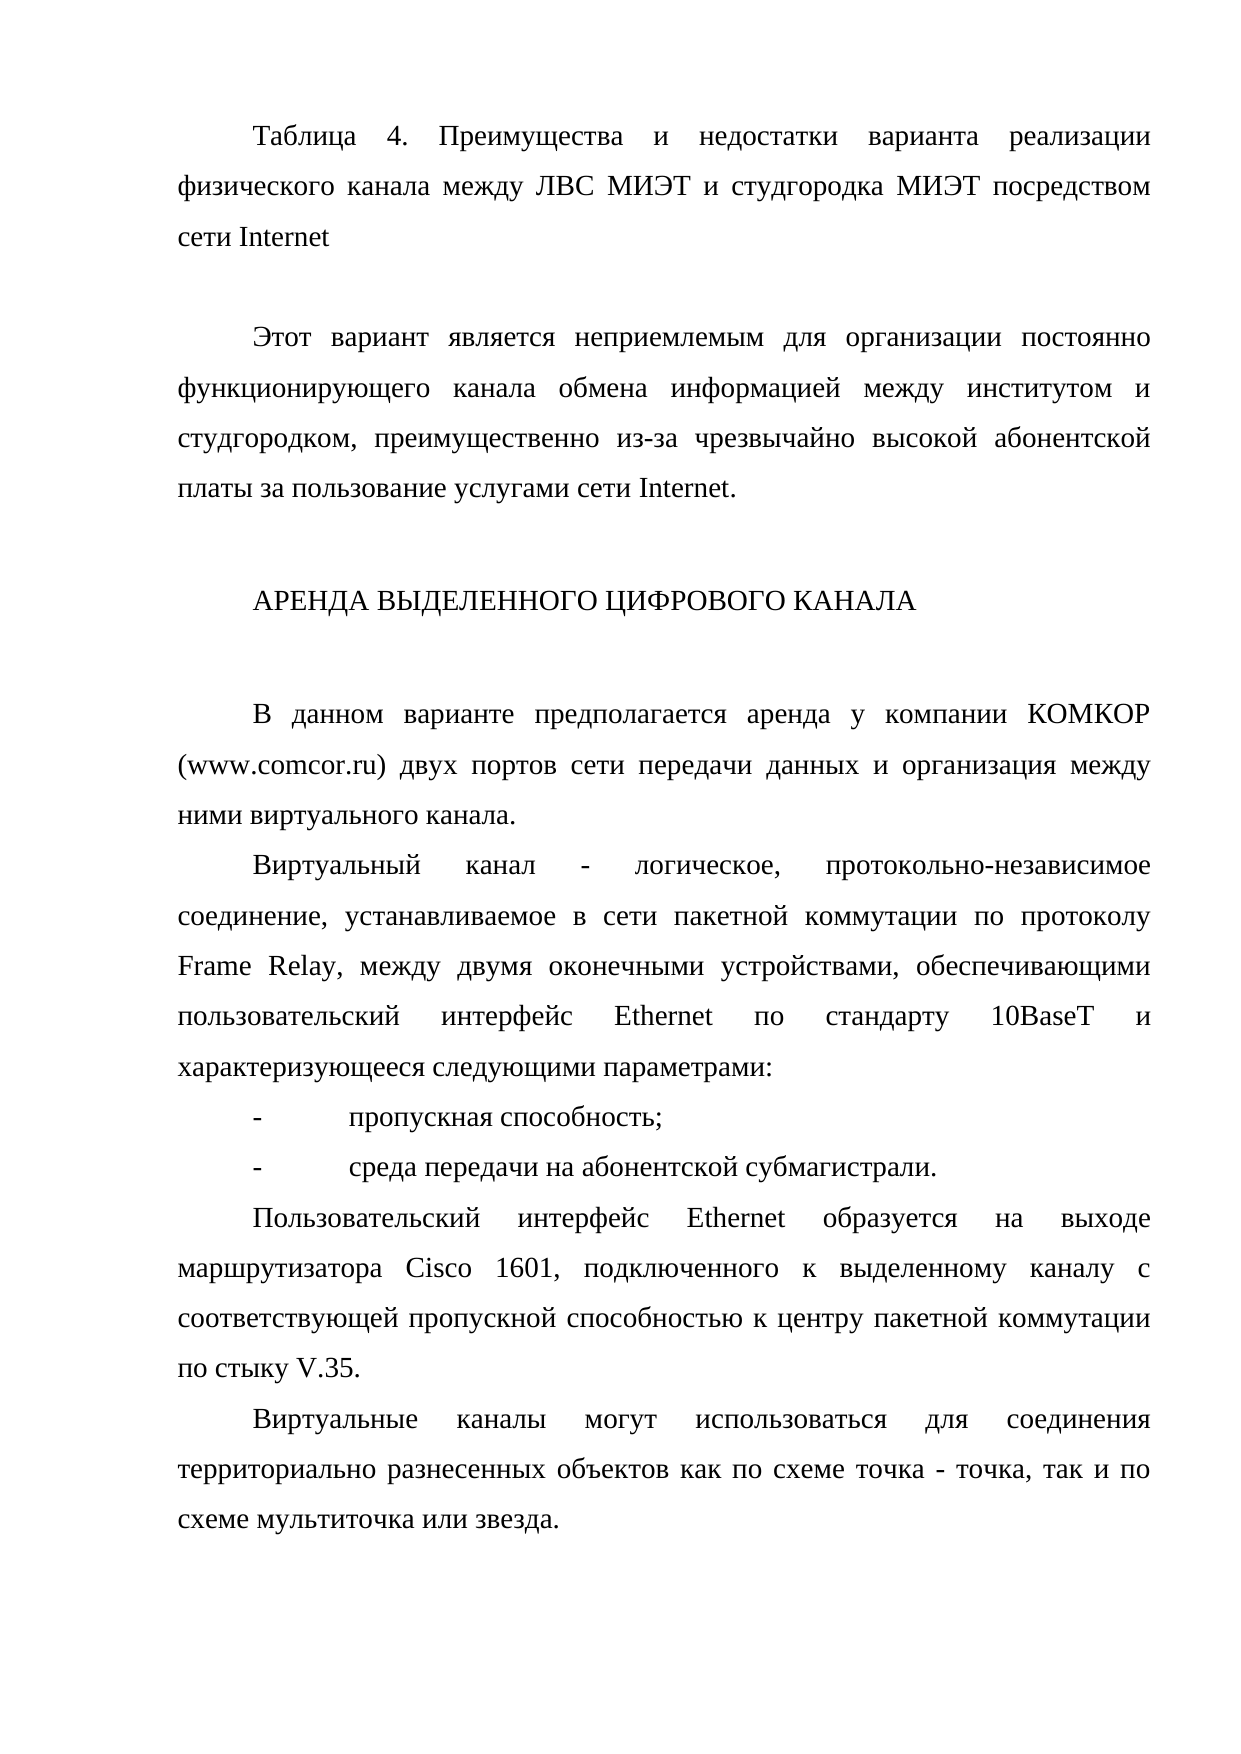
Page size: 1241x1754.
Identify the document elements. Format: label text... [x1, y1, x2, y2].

list пропускная способность; [177, 1099, 1152, 1133]
text Виртуальные каналы могут использоваться для соединения территориально разнесенных объектов как по схеме точка - точка, так и по схеме мультиточка или звезда. [177, 1401, 1152, 1535]
text Виртуальный канал - логическое, протокольно-независимое соединение, устанавливаемое в сети пакетной коммутации по протоколу Frame Relay, между двумя оконечными устройствами, обеспечивающими пользовательский интерфейс Ethernet по стандарту 10BaseT и характеризующееся следующими параметрами: [177, 847, 1152, 1082]
text В данном варианте предполагается аренда у компании КОМКОР (www.comcor.ru) двух портов сети передачи данных и организация между ними виртуального канала. [177, 697, 1152, 831]
text Таблица 4. Преимущества и недостатки варианта реализации физического канала между ЛВС МИЭТ и студгородка МИЭТ посредством сети Internet [177, 118, 1152, 252]
text АРЕНДА ВЫДЕЛЕННОГО ЦИФРОВОГО КАНАЛА [177, 583, 1152, 617]
list среда передачи на абонентской субмагистрали. [177, 1149, 1152, 1183]
text Этот вариант является неприемлемым для организации постоянно функционирующего канала обмена информацией между институтом и студгородком, преимущественно из-за чрезвычайно высокой абонентской платы за пользование услугами сети Internet. [177, 319, 1152, 504]
text Пользовательский интерфейс Ethernet образуется на выходе маршрутизатора Cisco 1601, подключенного к выделенному каналу с соответствующей пропускной способностью к центру пакетной коммутации по стыку V.35. [177, 1200, 1152, 1384]
